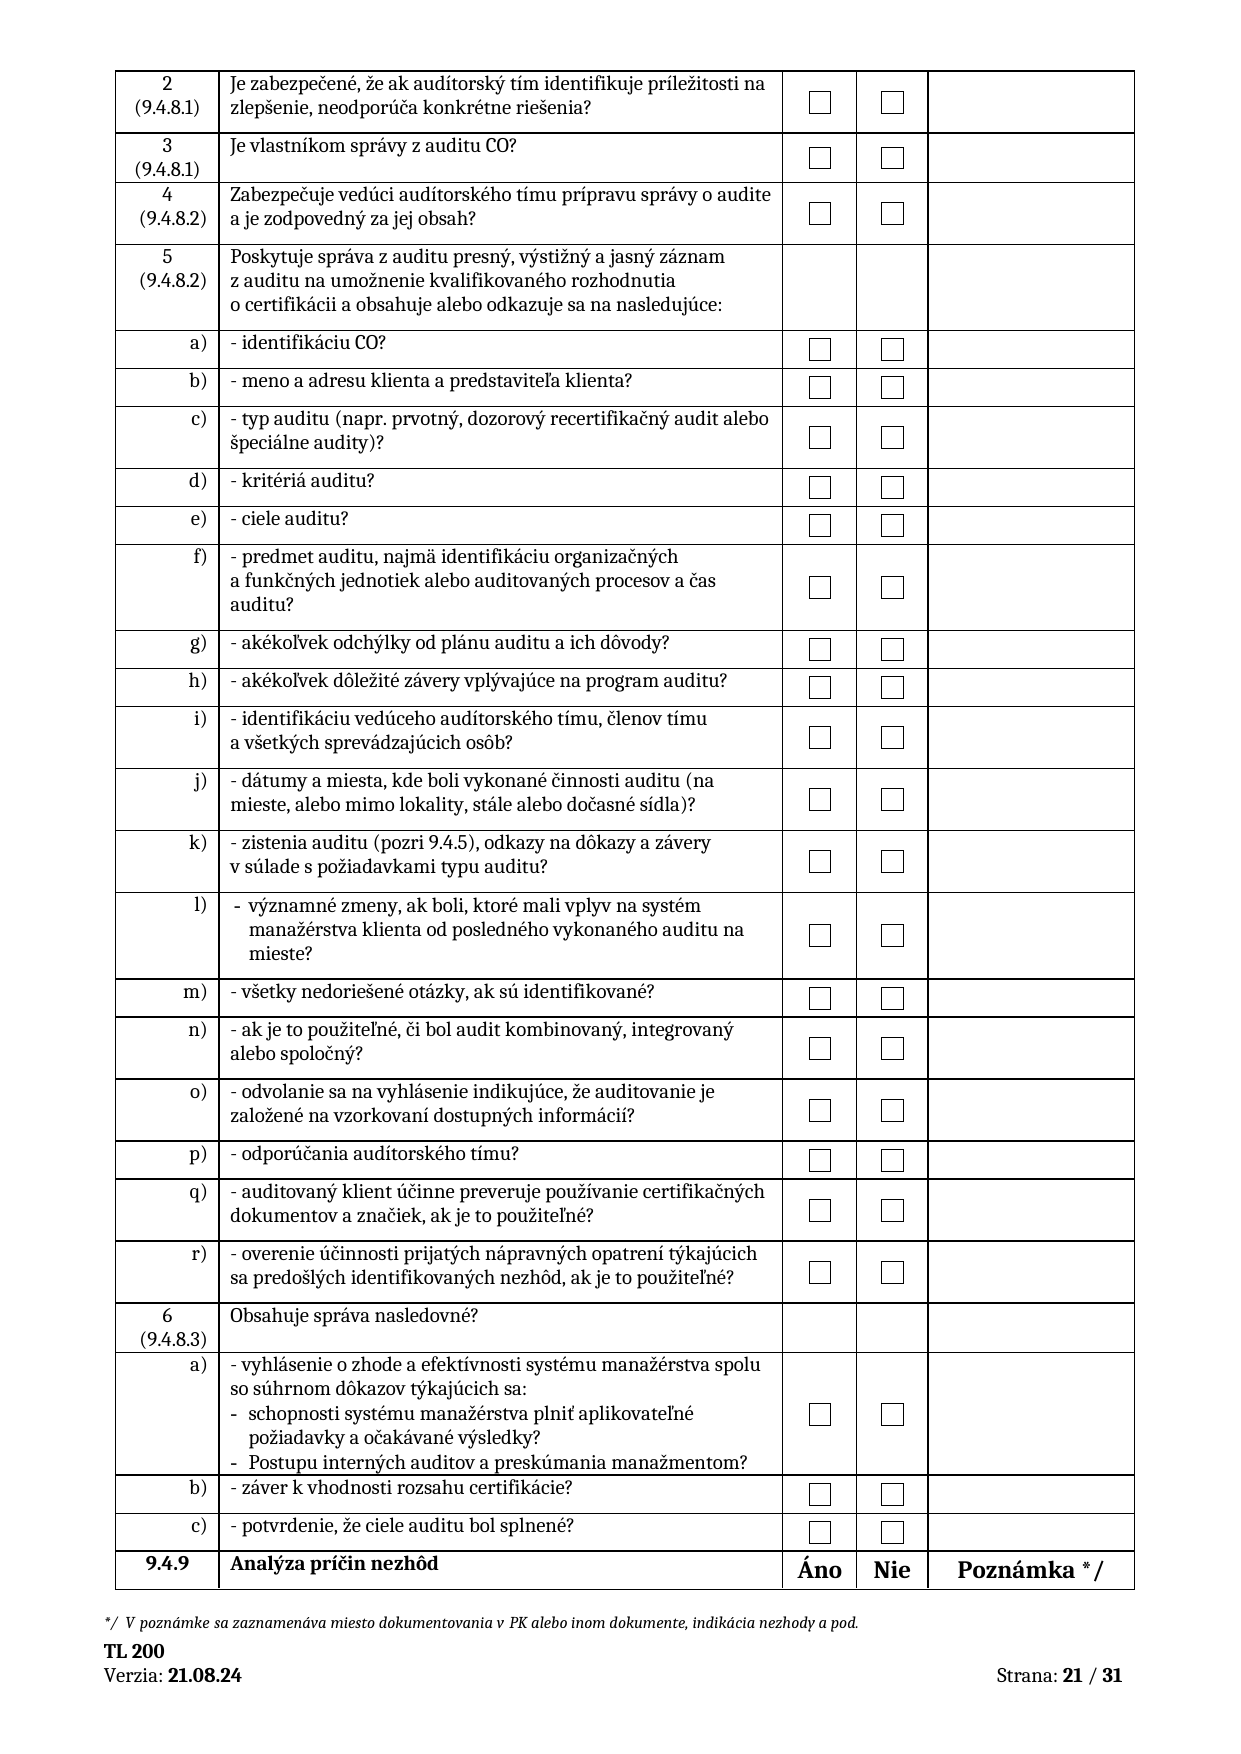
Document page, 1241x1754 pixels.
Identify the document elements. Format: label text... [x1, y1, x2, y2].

table_cell významné zmeny, ak boli, ktoré mali vplyv na systém manažérstva klienta od posledného vykonaného auditu na mieste? [220, 893, 782, 978]
table_cell - kritériá auditu? [220, 469, 782, 506]
table_cell - predmet auditu, najmä identifikáciu organizačných a funkčných jednotiek alebo auditovaných procesov a čas auditu? [220, 545, 782, 629]
table_cell 6 (9.4.8.3) [116, 1304, 218, 1352]
table_cell [929, 507, 1134, 543]
table_cell [783, 331, 856, 367]
table_cell [857, 1304, 927, 1352]
table_cell [857, 631, 927, 667]
table_cell [783, 1514, 856, 1550]
table_cell [857, 469, 927, 506]
table_cell [929, 545, 1134, 629]
table_cell [929, 669, 1134, 706]
table_cell b) [116, 1476, 218, 1512]
table_cell [857, 1142, 927, 1178]
table_cell [929, 72, 1134, 132]
table_cell - vyhlásenie o zhode a efektívnosti systému manažérstva spolu so súhrnom dôkazov týkajúcich sa: schopnosti systému manažérstva plniť aplikovateľné požiadavky a očakávané výsledky? Postupu interných auditov a preskúmania manažmentom? [220, 1353, 782, 1474]
table_cell [929, 707, 1134, 767]
table_cell Poznámka */ [929, 1552, 1134, 1588]
table_cell d) [116, 469, 218, 506]
table_cell p) [116, 1142, 218, 1178]
table_cell [857, 1018, 927, 1078]
table_cell [929, 980, 1134, 1016]
table_cell b) [116, 369, 218, 406]
table_cell [929, 469, 1134, 506]
table_cell [857, 769, 927, 829]
table_cell n) [116, 1018, 218, 1078]
table_cell a) [116, 1353, 218, 1474]
table_cell [929, 407, 1134, 467]
table_cell [857, 831, 927, 891]
table_cell [783, 407, 856, 467]
table_cell i) [116, 707, 218, 767]
table_cell [929, 331, 1134, 367]
table_cell - zistenia auditu (pozri 9.4.5), odkazy na dôkazy a závery v súlade s požiadavkami typu auditu? [220, 831, 782, 891]
table_cell [929, 1353, 1134, 1474]
table_cell [857, 507, 927, 543]
table_cell - ciele auditu? [220, 507, 782, 543]
table_cell [929, 893, 1134, 978]
table_cell Analýza príčin nezhôd [220, 1552, 782, 1588]
table_cell [857, 245, 927, 329]
table_cell [929, 631, 1134, 667]
table_cell [783, 893, 856, 978]
table_cell [929, 1080, 1134, 1140]
table_cell [929, 1514, 1134, 1550]
table_cell a) [116, 331, 218, 367]
table_cell [783, 507, 856, 543]
table_cell - meno a adresu klienta a predstaviteľa klienta? [220, 369, 782, 406]
table_cell c) [116, 1514, 218, 1550]
table_cell [783, 1242, 856, 1302]
table_cell [857, 669, 927, 706]
table_cell - overenie účinnosti prijatých nápravných opatrení týkajúcich sa predošlých identifikovaných nezhôd, ak je to použiteľné? [220, 1242, 782, 1302]
table_cell [929, 1476, 1134, 1512]
table_cell 3 (9.4.8.1) [116, 134, 218, 182]
table_cell [783, 183, 856, 243]
table_cell h) [116, 669, 218, 706]
table_cell [857, 134, 927, 182]
table_cell [783, 72, 856, 132]
table_cell [783, 134, 856, 182]
table_cell [783, 1353, 856, 1474]
table_cell [929, 369, 1134, 406]
table_cell - typ auditu (napr. prvotný, dozorový recertifikačný audit alebo špeciálne audity)? [220, 407, 782, 467]
table_cell l) [116, 893, 218, 978]
table_cell - dátumy a miesta, kde boli vykonané činnosti auditu (na mieste, alebo mimo lokality, stále alebo dočasné sídla)? [220, 769, 782, 829]
table_cell [783, 707, 856, 767]
table_cell [929, 134, 1134, 182]
table_cell 2 (9.4.8.1) [116, 72, 218, 132]
table_cell [857, 980, 927, 1016]
table_cell - odporúčania audítorského tímu? [220, 1142, 782, 1178]
table_cell - auditovaný klient účinne preveruje používanie certifikačných dokumentov a značiek, ak je to použiteľné? [220, 1180, 782, 1240]
table_cell - záver k vhodnosti rozsahu certifikácie? [220, 1476, 782, 1512]
table_cell m) [116, 980, 218, 1016]
table_cell f) [116, 545, 218, 629]
table_cell [783, 1304, 856, 1352]
table_cell [857, 407, 927, 467]
table_cell [857, 1476, 927, 1512]
table_cell [929, 1142, 1134, 1178]
table_cell - ak je to použiteľné, či bol audit kombinovaný, integrovaný alebo spoločný? [220, 1018, 782, 1078]
table_cell [857, 1080, 927, 1140]
table_cell k) [116, 831, 218, 891]
table_cell - všetky nedoriešené otázky, ak sú identifikované? [220, 980, 782, 1016]
table_cell [783, 469, 856, 506]
table_cell [929, 831, 1134, 891]
table_cell Áno [783, 1552, 856, 1588]
table_cell - odvolanie sa na vyhlásenie indikujúce, že auditovanie je založené na vzorkovaní dostupných informácií? [220, 1080, 782, 1140]
table_cell Obsahuje správa nasledovné? [220, 1304, 782, 1352]
table_cell [783, 831, 856, 891]
table_cell [857, 1514, 927, 1550]
table_cell - identifikáciu CO? [220, 331, 782, 367]
table_cell [783, 1476, 856, 1512]
table_cell [783, 545, 856, 629]
table_cell [783, 1142, 856, 1178]
table_cell q) [116, 1180, 218, 1240]
table_cell [857, 183, 927, 243]
table_cell [857, 1242, 927, 1302]
table_cell - identifikáciu vedúceho audítorského tímu, členov tímu a všetkých sprevádzajúcich osôb? [220, 707, 782, 767]
table_cell [783, 631, 856, 667]
table_cell Je zabezpečené, že ak audítorský tím identifikuje príležitosti na zlepšenie, neodporúča konkrétne riešenia? [220, 72, 782, 132]
table_cell - akékoľvek dôležité závery vplývajúce na program auditu? [220, 669, 782, 706]
table_cell [783, 245, 856, 329]
table_cell - potvrdenie, že ciele auditu bol splnené? [220, 1514, 782, 1550]
table_cell [783, 1080, 856, 1140]
table_cell [783, 369, 856, 406]
table_cell j) [116, 769, 218, 829]
table_cell - akékoľvek odchýlky od plánu auditu a ich dôvody? [220, 631, 782, 667]
table_cell [857, 893, 927, 978]
table_cell [929, 1180, 1134, 1240]
table_cell [929, 1018, 1134, 1078]
table_cell Nie [857, 1552, 927, 1588]
table_cell [783, 1180, 856, 1240]
table_cell [929, 1304, 1134, 1352]
table_cell [857, 707, 927, 767]
table_cell [857, 331, 927, 367]
table_cell [783, 980, 856, 1016]
table_cell c) [116, 407, 218, 467]
table_cell [929, 1242, 1134, 1302]
table_cell [929, 183, 1134, 243]
table_cell 9.4.9 [116, 1552, 218, 1588]
table_cell [857, 545, 927, 629]
table_cell [857, 1353, 927, 1474]
table_cell [857, 1180, 927, 1240]
table_cell e) [116, 507, 218, 543]
table_cell [783, 769, 856, 829]
table_cell [857, 369, 927, 406]
table_cell [929, 769, 1134, 829]
table_cell [929, 245, 1134, 329]
table_cell Poskytuje správa z auditu presný, výstižný a jasný záznam z auditu na umožnenie kvalifikovaného rozhodnutia o certifikácii a obsahuje alebo odkazuje sa na nasledujúce: [220, 245, 782, 329]
table_cell [783, 1018, 856, 1078]
table_cell o) [116, 1080, 218, 1140]
table_cell Zabezpečuje vedúci audítorského tímu prípravu správy o audite a je zodpovedný za jej obsah? [220, 183, 782, 243]
table_cell 5 (9.4.8.2) [116, 245, 218, 329]
table_cell [783, 669, 856, 706]
table_cell [857, 72, 927, 132]
table_cell Je vlastníkom správy z auditu CO? [220, 134, 782, 182]
table_cell r) [116, 1242, 218, 1302]
table_cell g) [116, 631, 218, 667]
table_cell 4 (9.4.8.2) [116, 183, 218, 243]
